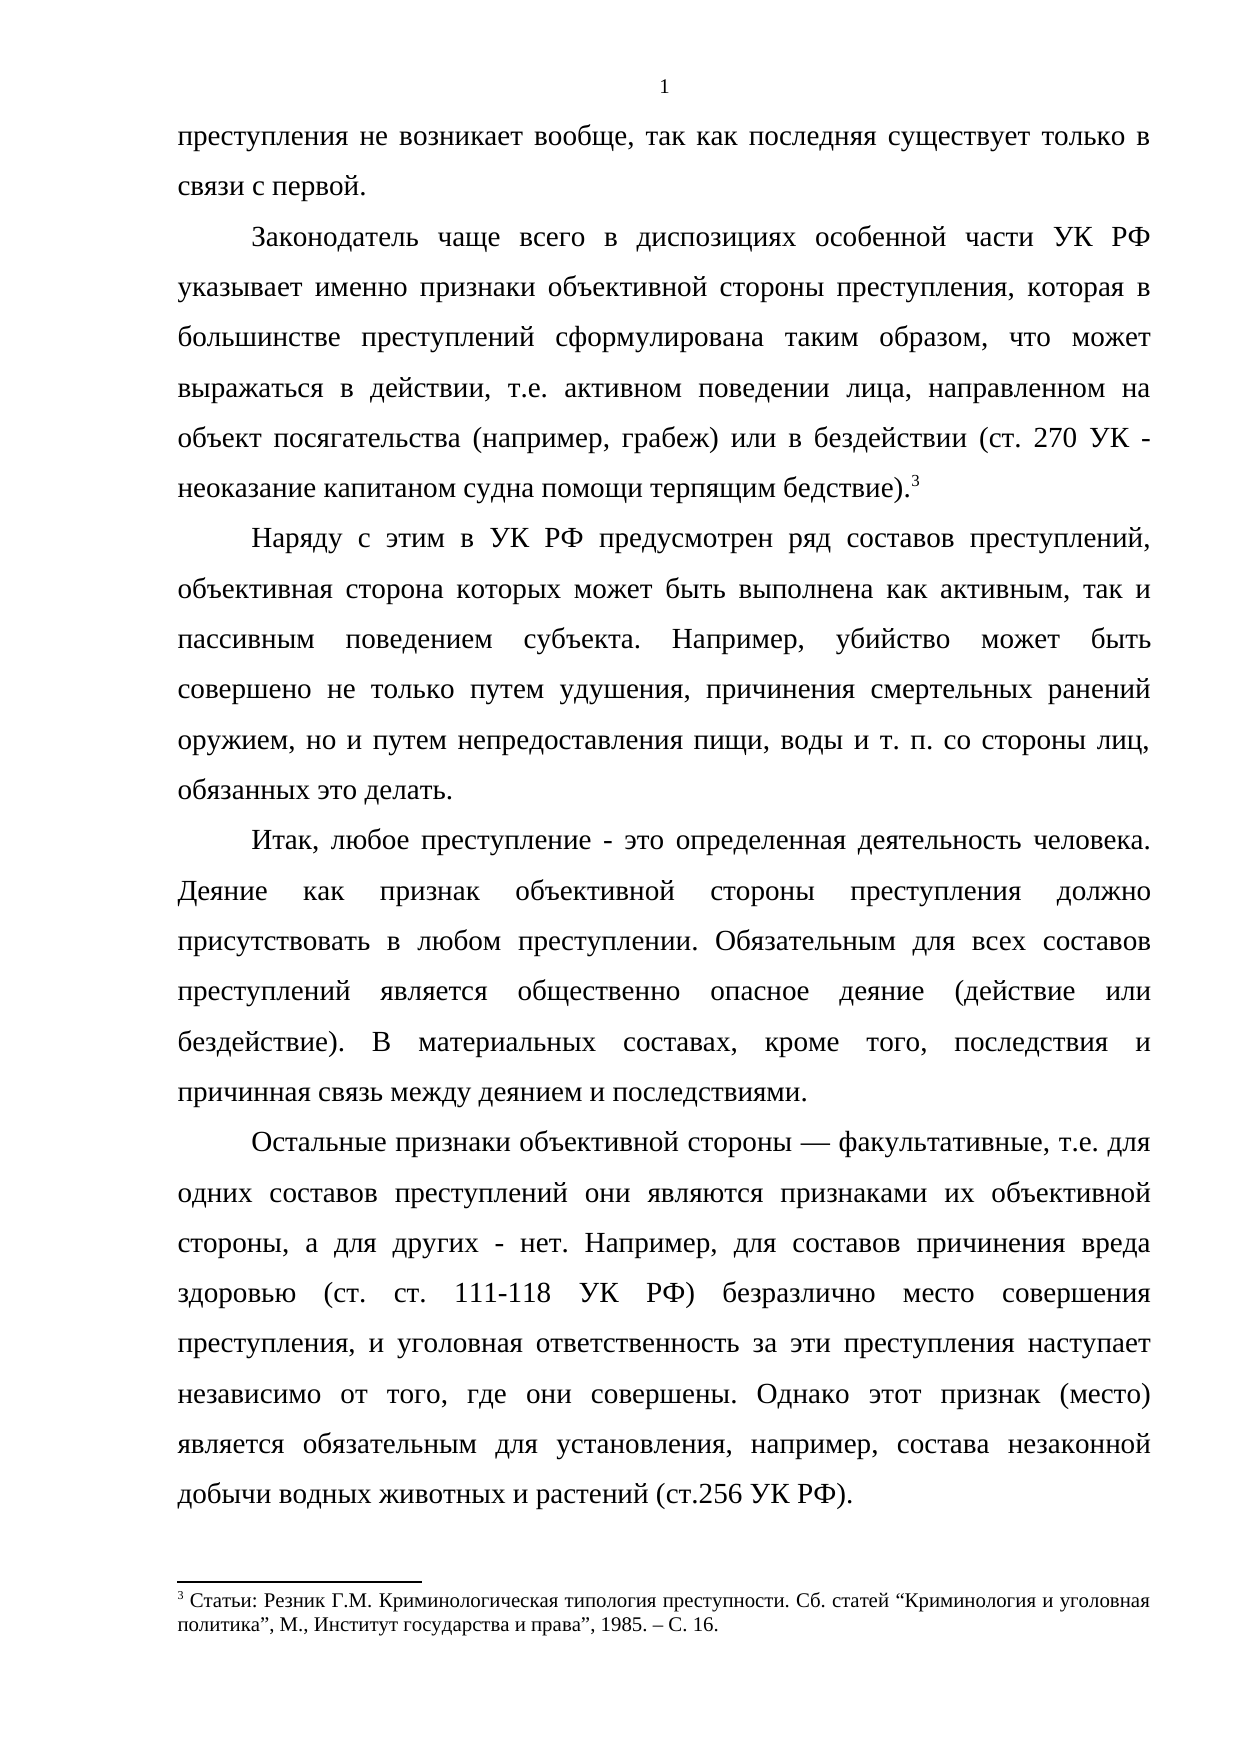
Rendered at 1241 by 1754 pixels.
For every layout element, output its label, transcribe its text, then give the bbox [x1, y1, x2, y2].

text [177, 118, 1152, 202]
text Остальные признаки объективной стороны — факультативные, т.е. для одних составов преступлений они являются признаками их объективной стороны, а для других - нет. Например, для составов причинения вреда здоровью (ст. ст. 111-118 УК РФ) безразлично место совершения преступления, и уголовная ответственность за эти преступления наступает независимо от того, где они совершены. Однако этот признак (место) является обязательным для установления, например, состава незаконной добычи водных животных и растений (ст.256 УК РФ). [177, 1124, 1152, 1510]
text Итак, любое преступление - это определенная деятельность человека. Деяние как признак объективной стороны преступления должно присутствовать в любом преступлении. Обязательным для всех составов преступлений является общественно опасное деяние (действие или бездействие). В материальных составах, кроме того, последствия и причинная связь между деянием и последствиями. [177, 822, 1152, 1108]
text Законодатель чаще всего в диспозициях особенной части УК РФ указывает именно признаки объективной стороны преступления, которая в большинстве преступлений сформулирована таким образом, что может выражаться в действии, т.е. активном поведении лица, направленном на объект посягательства (например, грабеж) или в бездействии (ст. 270 УК - неоказание капитаном судна помощи терпящим бедствие). [177, 219, 1152, 504]
text Наряду с этим в УК РФ предусмотрен ряд составов преступлений, объективная сторона которых может быть выполнена как активным, так и пассивным поведением субъекта. Например, убийство может быть совершено не только путем удушения, причинения смертельных ранений оружием, но и путем непредоставления пищи, воды и т. п. со стороны лиц, обязанных это делать. [177, 521, 1152, 806]
